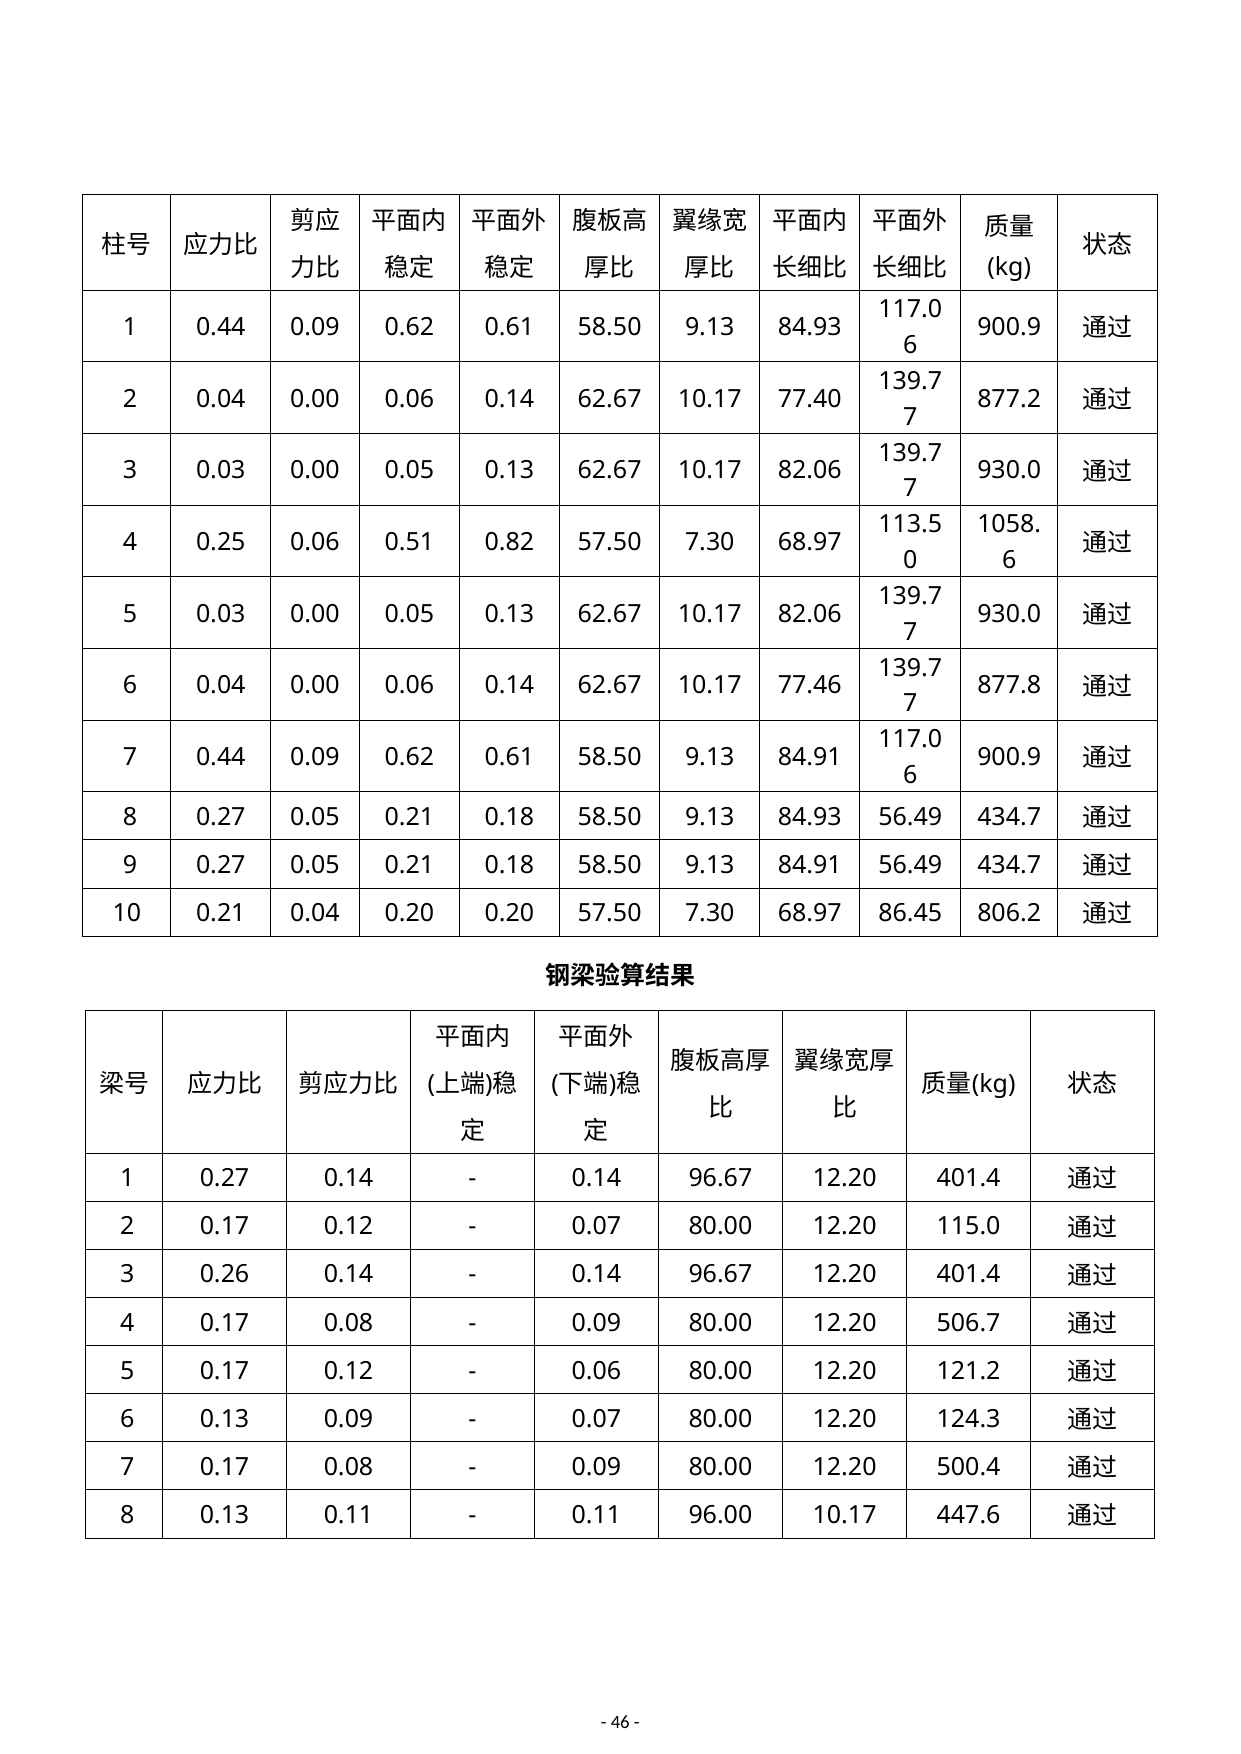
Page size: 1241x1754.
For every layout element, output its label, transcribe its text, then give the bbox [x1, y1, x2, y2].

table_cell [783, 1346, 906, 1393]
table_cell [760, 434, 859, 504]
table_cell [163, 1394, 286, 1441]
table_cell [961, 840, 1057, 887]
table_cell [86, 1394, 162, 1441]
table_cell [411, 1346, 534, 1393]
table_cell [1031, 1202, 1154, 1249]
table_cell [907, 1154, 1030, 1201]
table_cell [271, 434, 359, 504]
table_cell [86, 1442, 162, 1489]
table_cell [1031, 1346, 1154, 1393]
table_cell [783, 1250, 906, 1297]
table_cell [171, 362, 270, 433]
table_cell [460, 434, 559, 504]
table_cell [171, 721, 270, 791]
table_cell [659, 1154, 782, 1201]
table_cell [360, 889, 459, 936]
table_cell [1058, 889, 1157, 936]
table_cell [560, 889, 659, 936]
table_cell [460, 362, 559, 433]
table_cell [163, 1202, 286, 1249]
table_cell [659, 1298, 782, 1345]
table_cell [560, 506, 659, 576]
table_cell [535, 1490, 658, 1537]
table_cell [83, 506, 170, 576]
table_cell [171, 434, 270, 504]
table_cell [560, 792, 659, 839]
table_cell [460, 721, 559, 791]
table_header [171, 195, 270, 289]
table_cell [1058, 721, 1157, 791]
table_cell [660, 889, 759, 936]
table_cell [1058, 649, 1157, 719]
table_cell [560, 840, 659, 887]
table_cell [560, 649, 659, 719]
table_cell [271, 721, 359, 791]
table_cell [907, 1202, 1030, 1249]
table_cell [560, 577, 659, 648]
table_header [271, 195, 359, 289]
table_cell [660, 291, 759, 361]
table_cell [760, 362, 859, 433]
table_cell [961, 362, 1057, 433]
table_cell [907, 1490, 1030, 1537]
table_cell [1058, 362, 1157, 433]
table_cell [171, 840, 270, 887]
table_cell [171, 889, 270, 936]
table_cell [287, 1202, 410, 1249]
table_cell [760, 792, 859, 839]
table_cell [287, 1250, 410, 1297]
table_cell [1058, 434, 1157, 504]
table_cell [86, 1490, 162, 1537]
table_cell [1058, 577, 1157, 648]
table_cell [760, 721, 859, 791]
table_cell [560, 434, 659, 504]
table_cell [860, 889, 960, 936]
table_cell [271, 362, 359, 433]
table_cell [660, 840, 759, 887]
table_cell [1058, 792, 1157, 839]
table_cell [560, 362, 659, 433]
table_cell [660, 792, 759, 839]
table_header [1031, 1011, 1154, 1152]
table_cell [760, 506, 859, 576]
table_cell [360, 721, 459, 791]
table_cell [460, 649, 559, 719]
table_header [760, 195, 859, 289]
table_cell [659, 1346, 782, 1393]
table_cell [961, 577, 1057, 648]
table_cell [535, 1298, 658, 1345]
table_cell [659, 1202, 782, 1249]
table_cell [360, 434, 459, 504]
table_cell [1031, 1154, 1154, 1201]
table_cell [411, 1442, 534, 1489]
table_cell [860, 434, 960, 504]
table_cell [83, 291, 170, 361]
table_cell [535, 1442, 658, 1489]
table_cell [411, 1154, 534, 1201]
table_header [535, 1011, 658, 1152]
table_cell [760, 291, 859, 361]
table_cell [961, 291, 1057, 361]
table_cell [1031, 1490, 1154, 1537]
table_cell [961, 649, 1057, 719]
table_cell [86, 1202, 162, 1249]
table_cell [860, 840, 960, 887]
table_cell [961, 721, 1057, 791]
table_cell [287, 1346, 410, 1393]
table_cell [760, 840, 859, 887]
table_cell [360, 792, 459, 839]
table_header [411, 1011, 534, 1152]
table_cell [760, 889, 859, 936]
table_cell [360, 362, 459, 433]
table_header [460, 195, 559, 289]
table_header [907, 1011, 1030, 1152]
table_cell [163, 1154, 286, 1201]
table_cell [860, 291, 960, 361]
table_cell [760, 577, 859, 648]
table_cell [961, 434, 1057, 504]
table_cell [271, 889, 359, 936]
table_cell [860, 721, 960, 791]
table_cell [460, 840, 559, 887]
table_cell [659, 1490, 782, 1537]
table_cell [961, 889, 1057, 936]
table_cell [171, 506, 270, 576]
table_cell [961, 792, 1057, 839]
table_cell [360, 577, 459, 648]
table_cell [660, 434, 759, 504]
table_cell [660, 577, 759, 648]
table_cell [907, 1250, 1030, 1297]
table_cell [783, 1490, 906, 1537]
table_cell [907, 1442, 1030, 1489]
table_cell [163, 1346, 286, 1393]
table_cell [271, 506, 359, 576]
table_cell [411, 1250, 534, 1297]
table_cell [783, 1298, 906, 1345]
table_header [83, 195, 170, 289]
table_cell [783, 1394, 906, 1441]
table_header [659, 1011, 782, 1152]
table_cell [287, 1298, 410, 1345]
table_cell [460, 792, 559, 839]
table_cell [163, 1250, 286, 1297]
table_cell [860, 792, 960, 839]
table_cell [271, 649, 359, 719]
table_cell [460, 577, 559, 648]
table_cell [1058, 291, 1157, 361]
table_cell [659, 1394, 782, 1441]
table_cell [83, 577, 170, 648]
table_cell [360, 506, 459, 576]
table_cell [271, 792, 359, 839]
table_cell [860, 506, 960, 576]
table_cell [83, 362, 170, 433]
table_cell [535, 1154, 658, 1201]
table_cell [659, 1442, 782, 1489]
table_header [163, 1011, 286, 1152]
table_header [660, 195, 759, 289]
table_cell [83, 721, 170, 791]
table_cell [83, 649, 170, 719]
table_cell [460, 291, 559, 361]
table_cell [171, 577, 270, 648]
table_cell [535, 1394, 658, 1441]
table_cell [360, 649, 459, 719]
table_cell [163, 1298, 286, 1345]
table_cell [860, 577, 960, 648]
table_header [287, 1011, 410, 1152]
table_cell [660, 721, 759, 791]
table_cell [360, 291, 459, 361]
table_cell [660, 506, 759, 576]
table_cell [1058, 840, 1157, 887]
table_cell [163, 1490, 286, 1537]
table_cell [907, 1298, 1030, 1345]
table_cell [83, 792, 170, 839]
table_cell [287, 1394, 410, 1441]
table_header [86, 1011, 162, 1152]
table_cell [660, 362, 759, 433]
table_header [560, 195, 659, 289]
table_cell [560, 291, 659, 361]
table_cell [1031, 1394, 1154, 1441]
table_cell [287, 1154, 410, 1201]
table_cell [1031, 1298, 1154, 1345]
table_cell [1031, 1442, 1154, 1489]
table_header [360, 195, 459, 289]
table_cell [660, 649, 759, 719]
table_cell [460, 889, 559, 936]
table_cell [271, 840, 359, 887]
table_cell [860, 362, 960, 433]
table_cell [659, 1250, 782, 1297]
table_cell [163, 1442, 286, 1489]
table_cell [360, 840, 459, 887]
text 钢梁验算结果 [148, 950, 1093, 997]
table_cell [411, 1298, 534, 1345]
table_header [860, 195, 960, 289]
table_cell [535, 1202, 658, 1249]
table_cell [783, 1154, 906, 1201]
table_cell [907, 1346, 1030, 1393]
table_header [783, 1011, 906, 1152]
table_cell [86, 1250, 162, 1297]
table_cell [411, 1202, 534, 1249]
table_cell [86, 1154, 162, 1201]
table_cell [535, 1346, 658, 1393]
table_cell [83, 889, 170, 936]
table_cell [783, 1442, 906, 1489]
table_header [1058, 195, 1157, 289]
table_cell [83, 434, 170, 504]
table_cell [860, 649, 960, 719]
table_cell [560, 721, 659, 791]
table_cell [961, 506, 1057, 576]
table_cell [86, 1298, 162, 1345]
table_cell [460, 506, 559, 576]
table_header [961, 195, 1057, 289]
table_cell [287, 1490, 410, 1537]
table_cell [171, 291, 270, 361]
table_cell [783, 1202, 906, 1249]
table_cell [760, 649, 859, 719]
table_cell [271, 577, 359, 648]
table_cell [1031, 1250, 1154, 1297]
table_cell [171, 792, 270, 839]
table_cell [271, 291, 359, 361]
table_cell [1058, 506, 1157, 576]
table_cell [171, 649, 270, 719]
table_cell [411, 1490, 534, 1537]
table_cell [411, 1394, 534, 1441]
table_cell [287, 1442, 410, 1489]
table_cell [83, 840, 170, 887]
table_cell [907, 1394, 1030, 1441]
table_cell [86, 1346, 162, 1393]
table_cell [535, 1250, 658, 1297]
